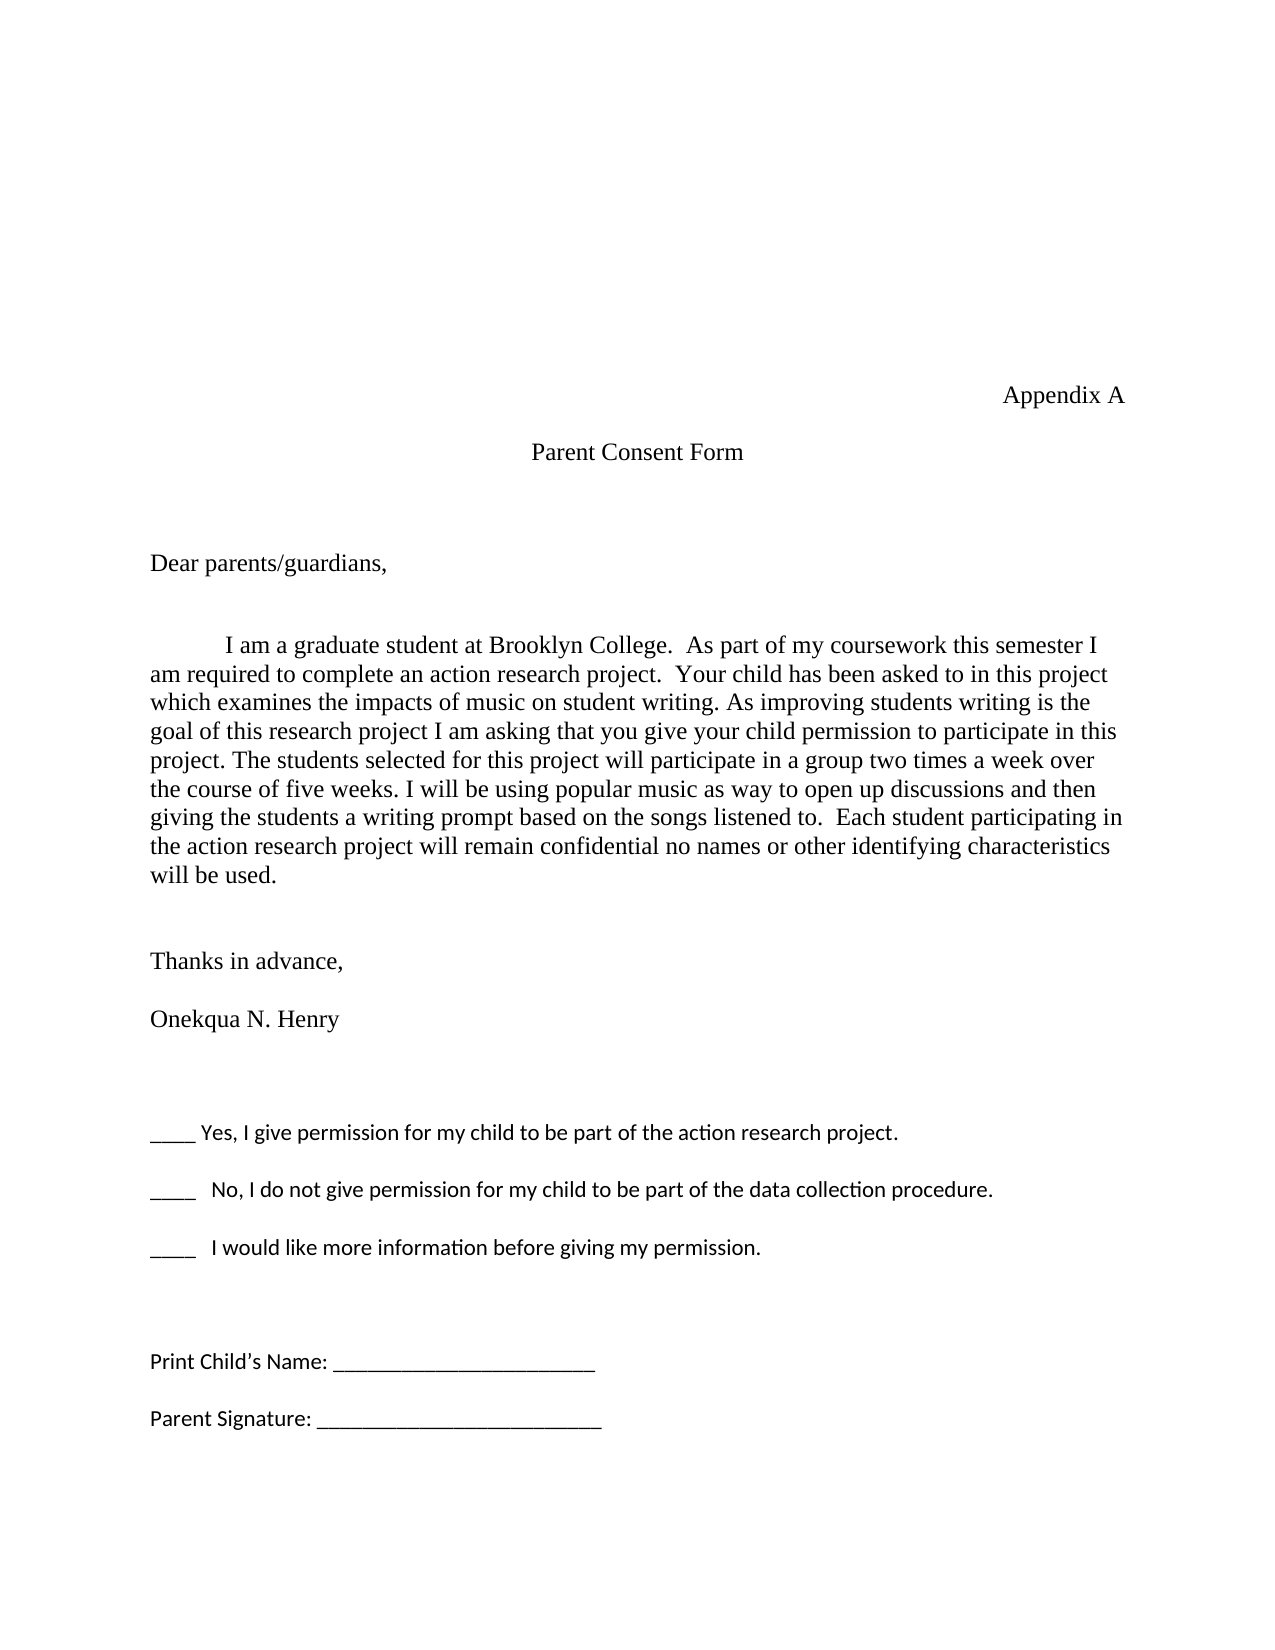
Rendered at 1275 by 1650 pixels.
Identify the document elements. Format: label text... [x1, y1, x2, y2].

text Parent Consent Form [150, 437, 1125, 466]
text Thanks in advance, [150, 946, 1125, 975]
text Parent Signature: _________________________ [150, 1404, 1125, 1432]
text ____ No, I do not give permission for my child to be part of the data collection procedure. [150, 1176, 1125, 1203]
text Onekqua N. Henry [150, 1004, 1125, 1032]
text ____ Yes, I give permission for my child to be part of the action research project. [150, 1118, 1125, 1146]
text Appendix A [150, 380, 1125, 409]
text I am a graduate student at Brooklyn College. As part of my coursework this semester I am required to complete an action research project. Your child has been asked to in this project which examines the impacts of music on student writing. As improving students writing is the goal of this research project I am asking that you give your child permission to participate in this project. The students selected for this project will participate in a group two times a week over the course of five weeks. I will be using popular music as way to open up discussions and then giving the students a writing prompt based on the songs listened to. Each student participating in the action research project will remain confidential no names or other identifying characteristics will be used. [150, 630, 1125, 889]
text Print Child’s Name: _______________________ [150, 1347, 1125, 1375]
text ____ I would like more information before giving my permission. [150, 1233, 1125, 1261]
text Dear parents/guardians, [150, 548, 1125, 577]
